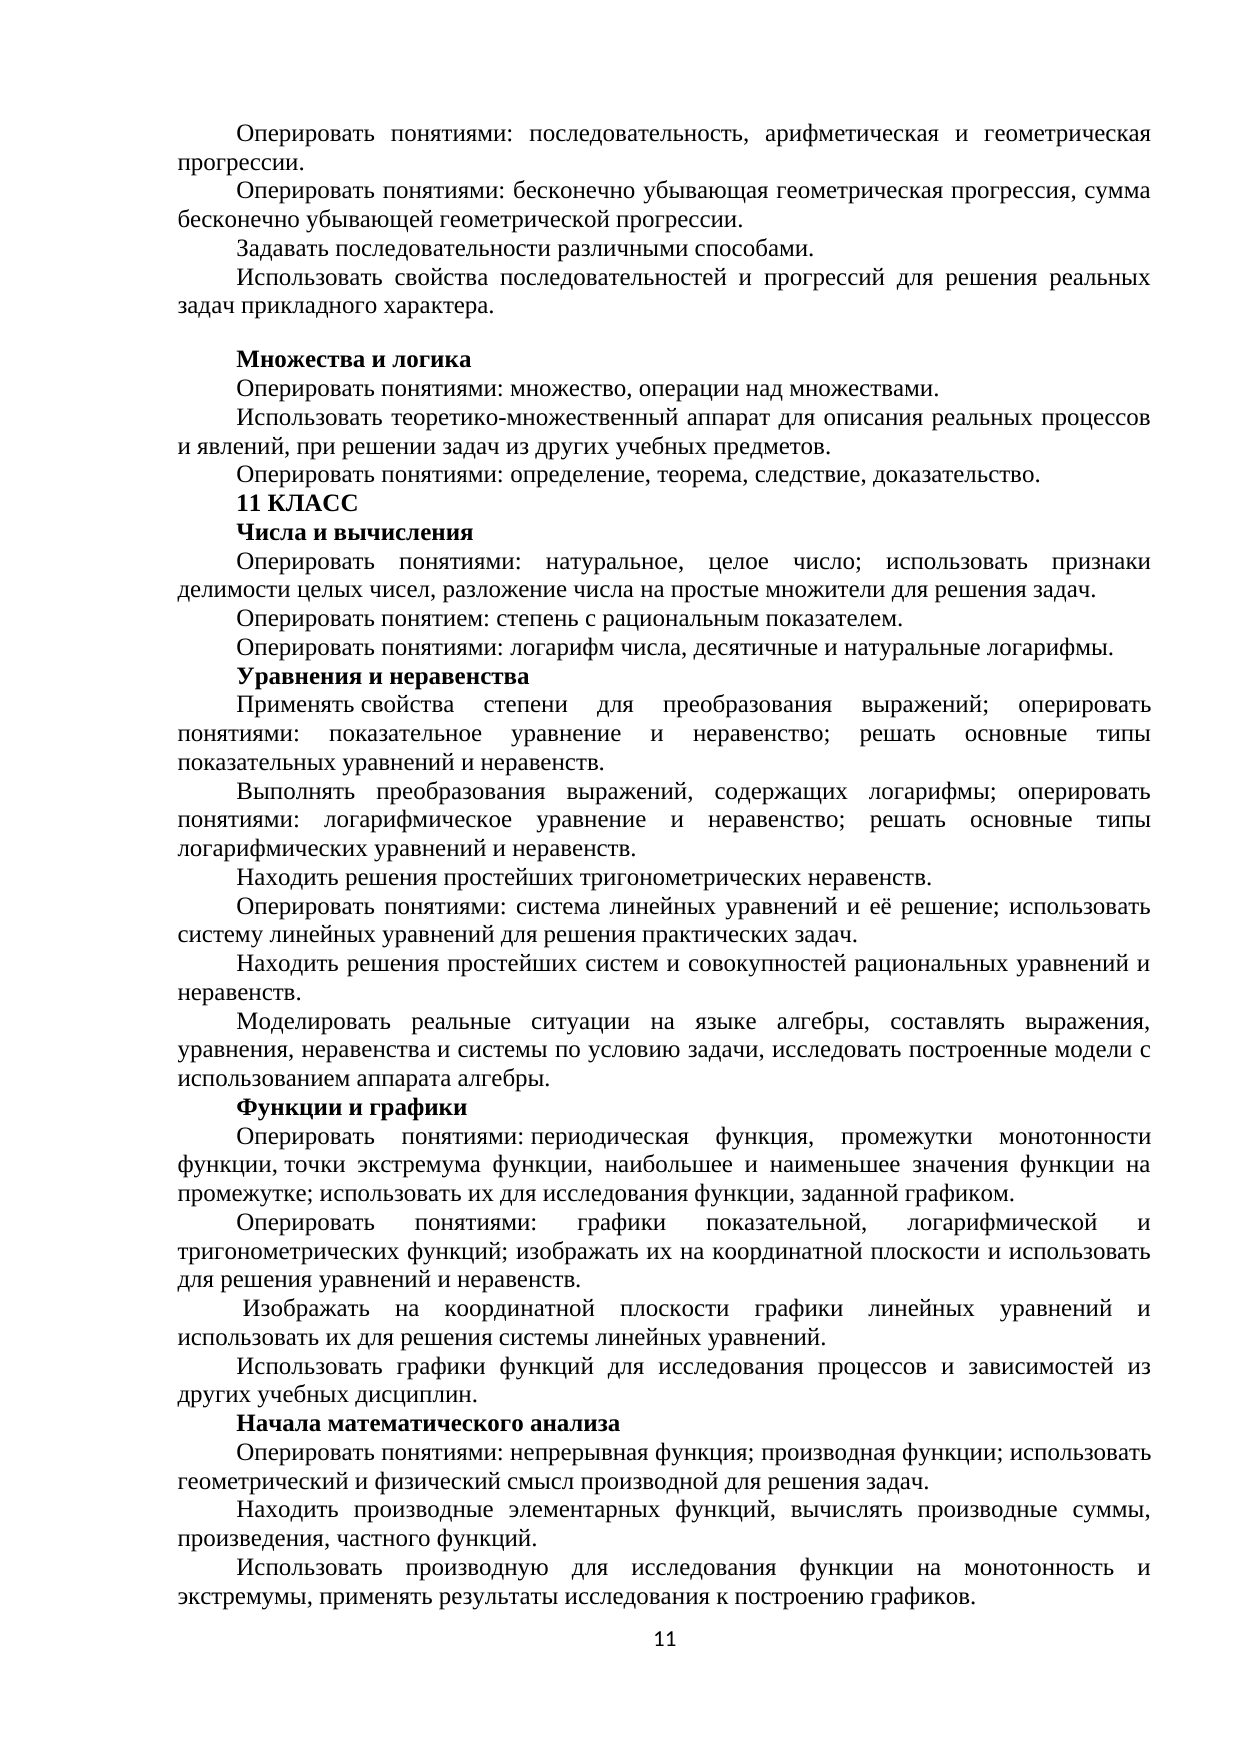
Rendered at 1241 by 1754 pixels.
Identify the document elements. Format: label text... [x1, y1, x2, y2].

text Применять свойства степени для преобразования выражений; оперировать понятиями: показательное уравнение и неравенство; решать основные типы показательных уравнений и неравенств. [177, 689, 1152, 776]
text Функции и графики [177, 1092, 1152, 1121]
text Начала математического анализа [177, 1408, 1152, 1437]
text Находить решения простейших тригонометрических неравенств. [177, 862, 1152, 891]
text Оперировать понятиями: непрерывная функция; производная функции; использовать геометрический и физический смысл производной для решения задач. [177, 1437, 1152, 1494]
text Множества и логика [177, 344, 1152, 373]
text Находить производные элементарных функций, вычислять производные суммы, произведения, частного функций. [177, 1494, 1152, 1552]
text Оперировать понятиями: система линейных уравнений и её решение; использовать систему линейных уравнений для решения практических задач. [177, 891, 1152, 948]
text Находить решения простейших систем и совокупностей рациональных уравнений и неравенств. [177, 948, 1152, 1006]
text Оперировать понятием: степень с рациональным показателем. [177, 603, 1152, 632]
text 11 КЛАСС [177, 488, 1152, 517]
text Оперировать понятиями: определение, теорема, следствие, доказательство. [177, 459, 1152, 488]
text Оперировать понятиями: последовательность, арифметическая и геометрическая прогрессии. [177, 118, 1152, 176]
text Использовать производную для исследования функции на монотонность и экстремумы, применять результаты исследования к построению графиков. [177, 1552, 1152, 1609]
text Использовать теоретико-множественный аппарат для описания реальных процессов и явлений, при решении задач из других учебных предметов. [177, 402, 1152, 459]
text Использовать графики функций для исследования процессов и зависимостей из других учебных дисциплин. [177, 1351, 1152, 1408]
text Оперировать понятиями: множество, операции над множествами. [177, 373, 1152, 402]
text Оперировать понятиями: бесконечно убывающая геометрическая прогрессия, сумма бесконечно убывающей геометрической прогрессии. [177, 176, 1152, 233]
text Выполнять преобразования выражений, содержащих логарифмы; оперировать понятиями: логарифмическое уравнение и неравенство; решать основные типы логарифмических уравнений и неравенств. [177, 776, 1152, 862]
text Оперировать понятиями: графики показательной, логарифмической и тригонометрических функций; изображать их на координатной плоскости и использовать для решения уравнений и неравенств. [177, 1207, 1152, 1293]
text Числа и вычисления [177, 517, 1152, 546]
text Использовать свойства последовательностей и прогрессий для решения реальных задач прикладного характера. [177, 262, 1152, 319]
text Оперировать понятиями: периодическая функция, промежутки монотонности функции, точки экстремума функции, наибольшее и наименьшее значения функции на промежутке; использовать их для исследования функции, заданной графиком. [177, 1121, 1152, 1207]
text Оперировать понятиями: натуральное, целое число; использовать признаки делимости целых чисел, разложение числа на простые множители для решения задач. [177, 546, 1152, 603]
text Изображать на координатной плоскости графики линейных уравнений и использовать их для решения системы линейных уравнений. [177, 1293, 1152, 1351]
text Моделировать реальные ситуации на языке алгебры, составлять выражения, уравнения, неравенства и системы по условию задачи, исследовать построенные модели с использованием аппарата алгебры. [177, 1006, 1152, 1092]
text Задавать последовательности различными способами. [177, 233, 1152, 262]
text Уравнения и неравенства [177, 661, 1152, 689]
text Оперировать понятиями: логарифм числа, десятичные и натуральные логарифмы. [177, 632, 1152, 661]
